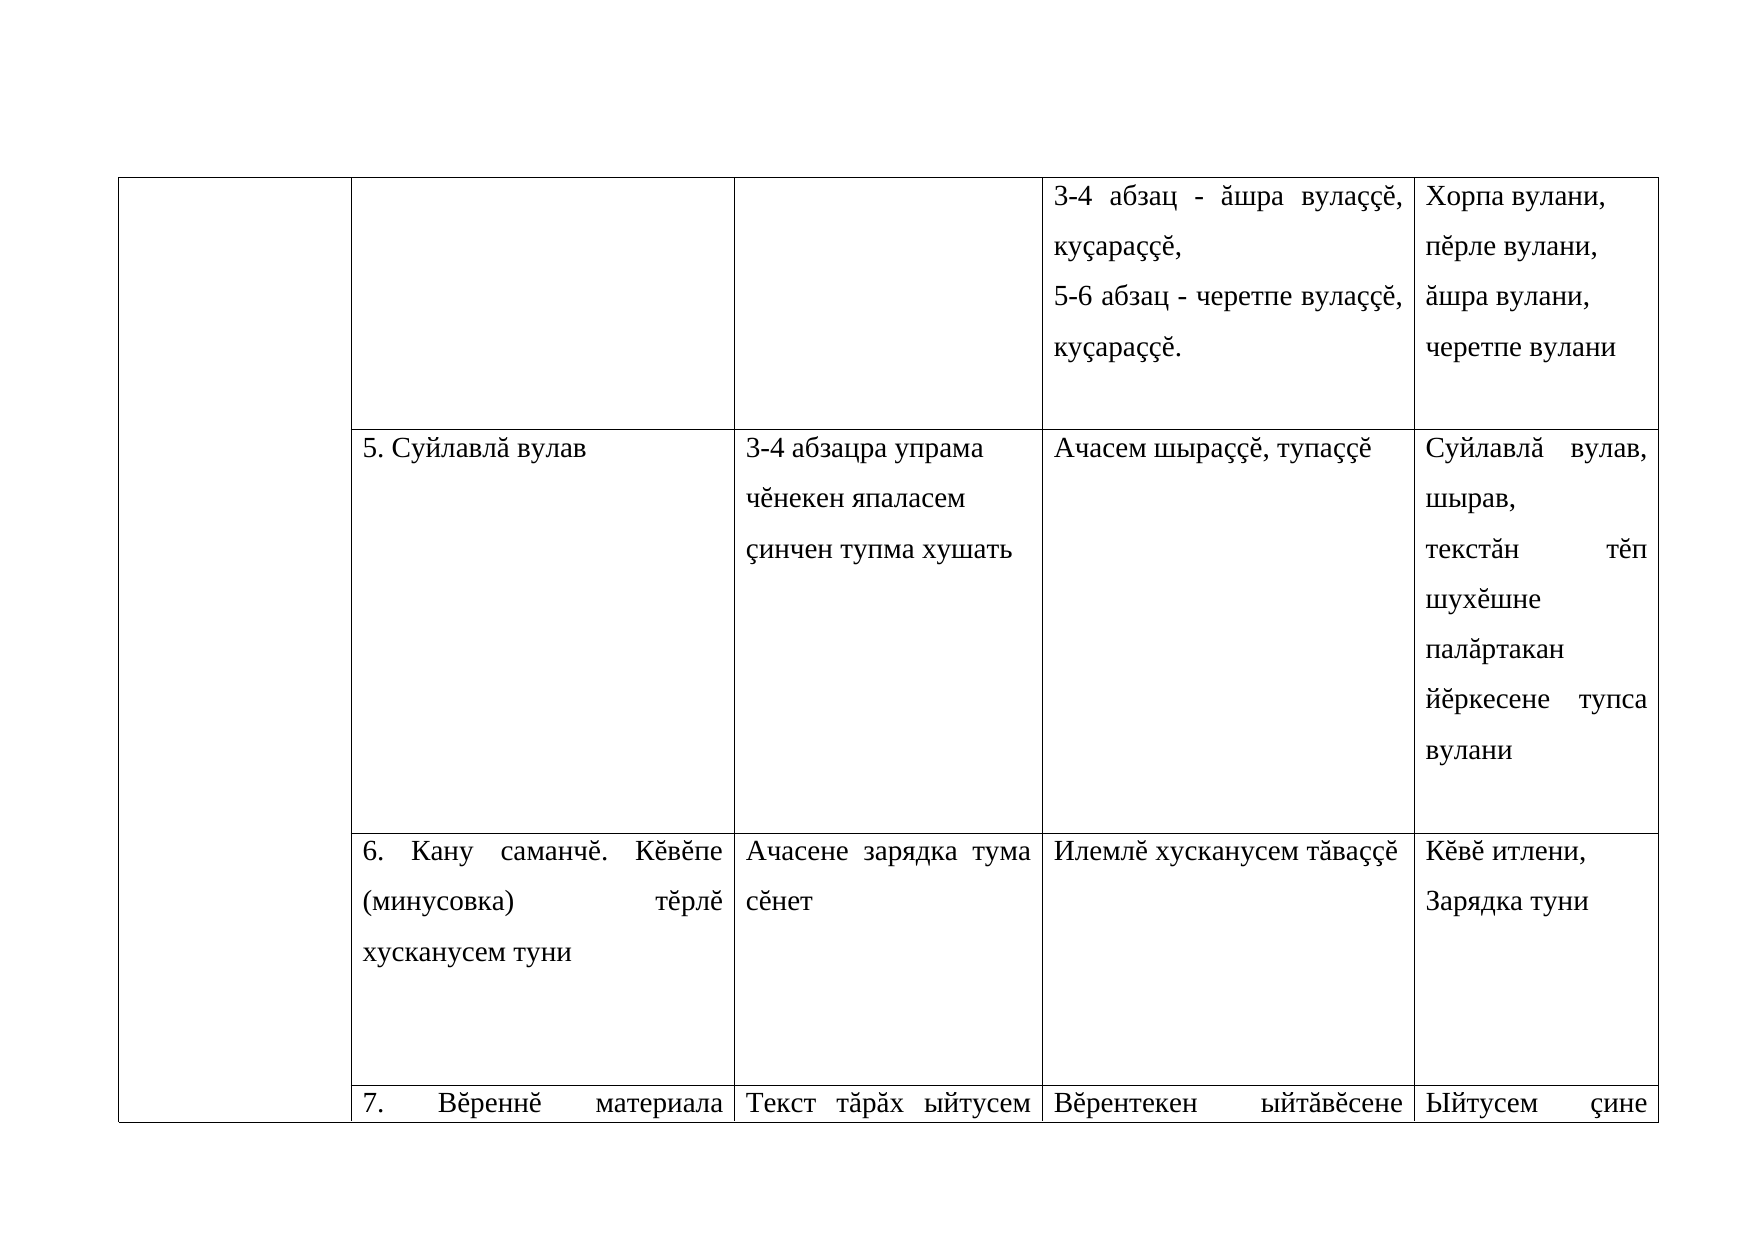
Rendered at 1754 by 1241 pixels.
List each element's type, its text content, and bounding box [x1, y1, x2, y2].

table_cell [1043, 1086, 1414, 1121]
table_cell Кĕвĕ итлени, Зарядка туни [1415, 834, 1658, 1085]
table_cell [352, 178, 734, 429]
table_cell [352, 1086, 734, 1121]
table_cell Ачасем шыраççĕ, тупаççĕ [1043, 430, 1414, 832]
table_cell Суйлавлă вулав, шырав, текстăн тĕп шухĕшне палăртакан йĕркесене тупса вулани [1415, 430, 1658, 832]
table_cell 6. Кану саманчĕ. Кĕвĕпе (минусовка) тĕрлĕ хусканусем туни [352, 834, 734, 1085]
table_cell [1415, 178, 1658, 429]
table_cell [1415, 1086, 1658, 1121]
table_cell 3-4 абзацра упрама чĕнекен япаласем çинчен тупма хушать [735, 430, 1042, 832]
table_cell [1043, 178, 1414, 429]
table_cell Ачасене зарядка тума сĕнет [735, 834, 1042, 1085]
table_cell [735, 178, 1042, 429]
table_cell 5. Суйлавлă вулав [352, 430, 734, 832]
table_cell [735, 1086, 1042, 1121]
table_cell Илемлĕ хусканусем тăваççĕ [1043, 834, 1414, 1085]
